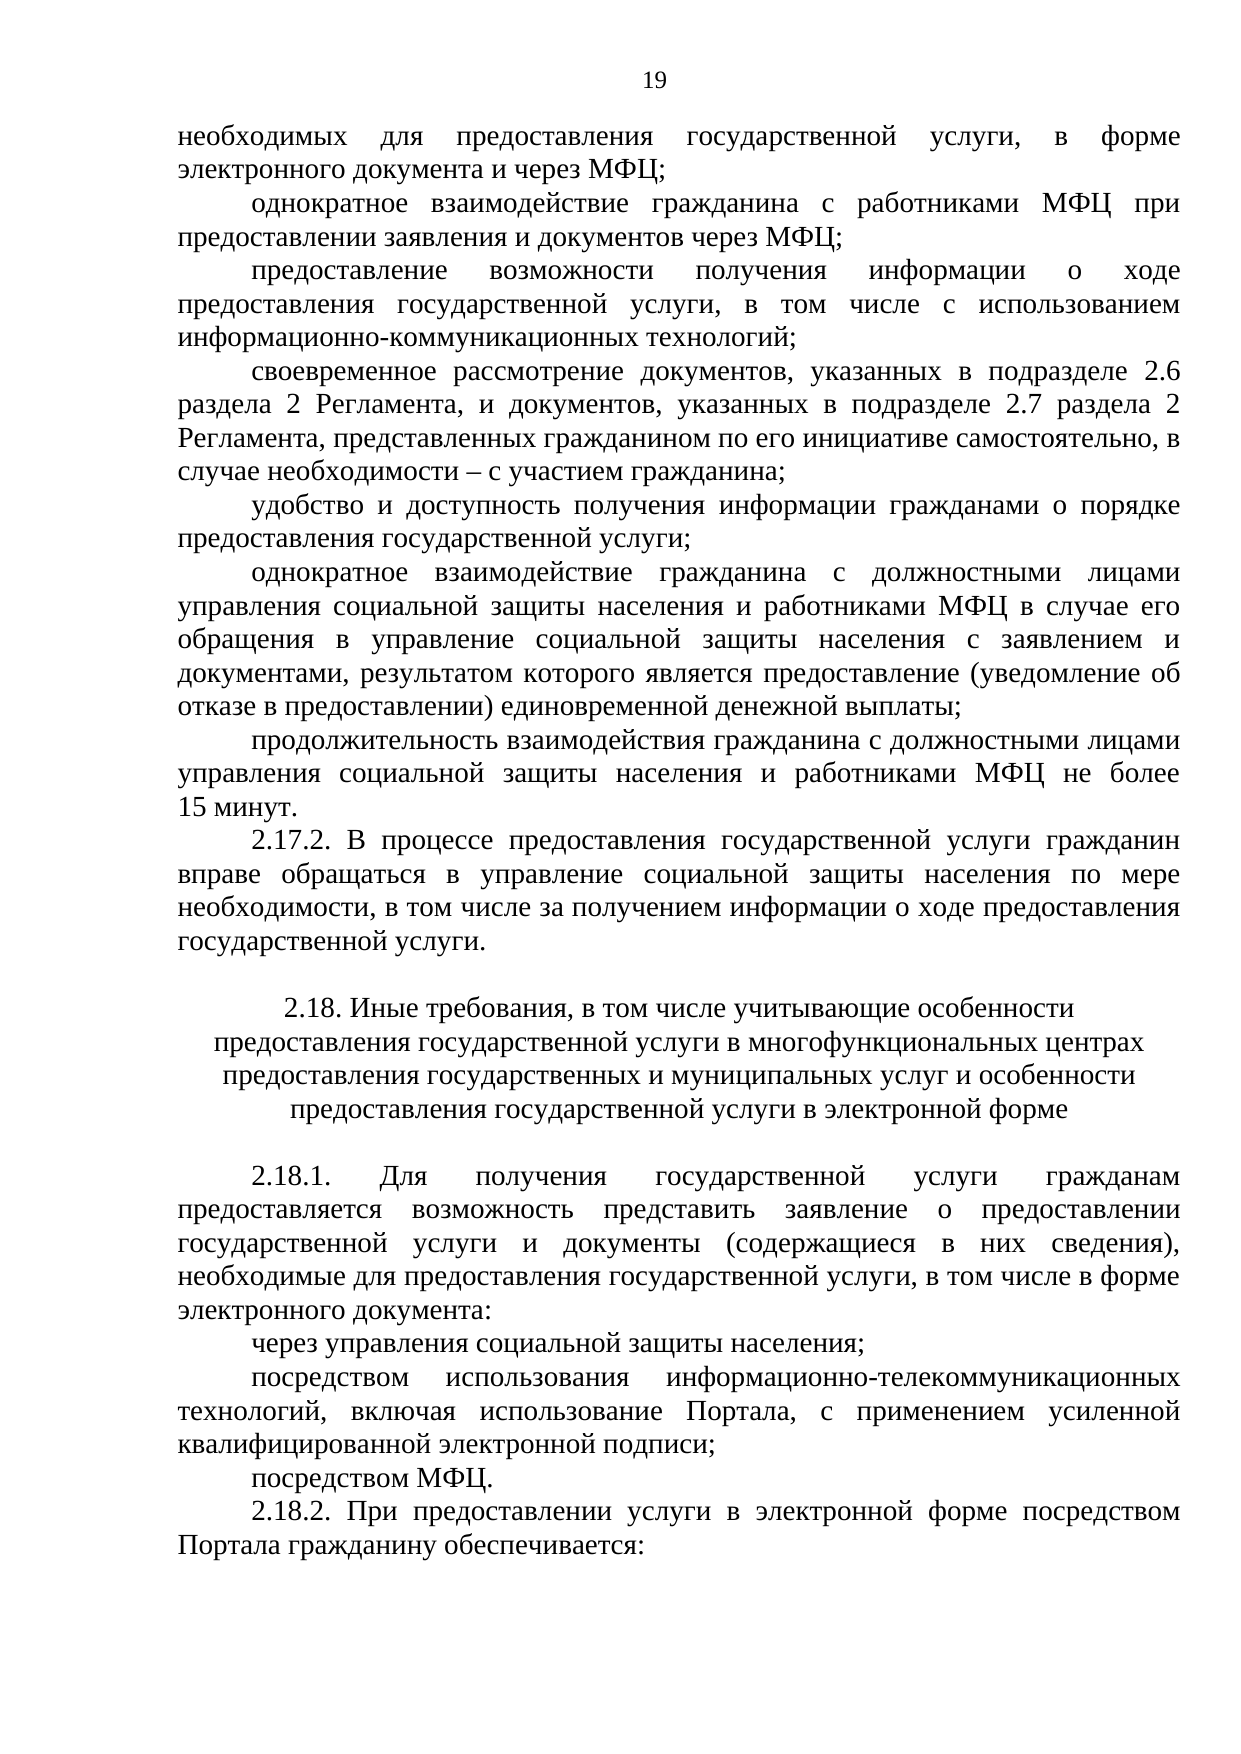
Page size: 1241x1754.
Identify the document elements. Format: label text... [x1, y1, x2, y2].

text удобство и доступность получения информации гражданами о порядке предоставления государственной услуги; [177, 487, 1181, 554]
text через управления социальной защиты населения; [177, 1326, 1181, 1359]
text однократное взаимодействие гражданина с должностными лицами управления социальной защиты населения и работниками МФЦ в случае его обращения в управление социальной защиты населения с заявлением и документами, результатом которого является предоставление (уведомление об отказе в предоставлении) единовременной денежной выплаты; [177, 554, 1181, 722]
text своевременное рассмотрение документов, указанных в подразделе 2.6 раздела 2 Регламента, и документов, указанных в подразделе 2.7 раздела 2 Регламента, представленных гражданином по его инициативе самостоятельно, в случае необходимости – с участием гражданина; [177, 353, 1181, 487]
text 2.18.1. Для получения государственной услуги гражданам предоставляется возможность представить заявление о предоставлении государственной услуги и документы (содержащиеся в них сведения), необходимые для предоставления государственной услуги, в том числе в форме электронного документа: [177, 1158, 1181, 1326]
text посредством МФЦ. [177, 1460, 1181, 1493]
text посредством использования информационно-телекоммуникационных технологий, включая использование Портала, с применением усиленной квалифицированной электронной подписи; [177, 1359, 1181, 1460]
text однократное взаимодействие гражданина с работниками МФЦ при предоставлении заявления и документов через МФЦ; [177, 185, 1181, 252]
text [177, 118, 1181, 185]
text 2.17.2. В процессе предоставления государственной услуги гражданин вправе обращаться в управление социальной защиты населения по мере необходимости, в том числе за получением информации о ходе предоставления государственной услуги. [177, 822, 1181, 957]
text предоставления государственных и муниципальных услуг и особенности [177, 1057, 1181, 1091]
text 2.18. Иные требования, в том числе учитывающие особенности [177, 990, 1181, 1024]
text предоставление возможности получения информации о ходе предоставления государственной услуги, в том числе с использованием информационно-коммуникационных технологий; [177, 252, 1181, 353]
text 2.18.2. При предоставлении услуги в электронной форме посредством Портала гражданину обеспечивается: [177, 1493, 1181, 1560]
text предоставления государственной услуги в многофункциональных центрах [177, 1024, 1181, 1057]
text продолжительность взаимодействия гражданина с должностными лицами управления социальной защиты населения и работниками МФЦ не более 15 минут. [177, 722, 1181, 822]
text предоставления государственной услуги в электронной форме [177, 1091, 1181, 1124]
